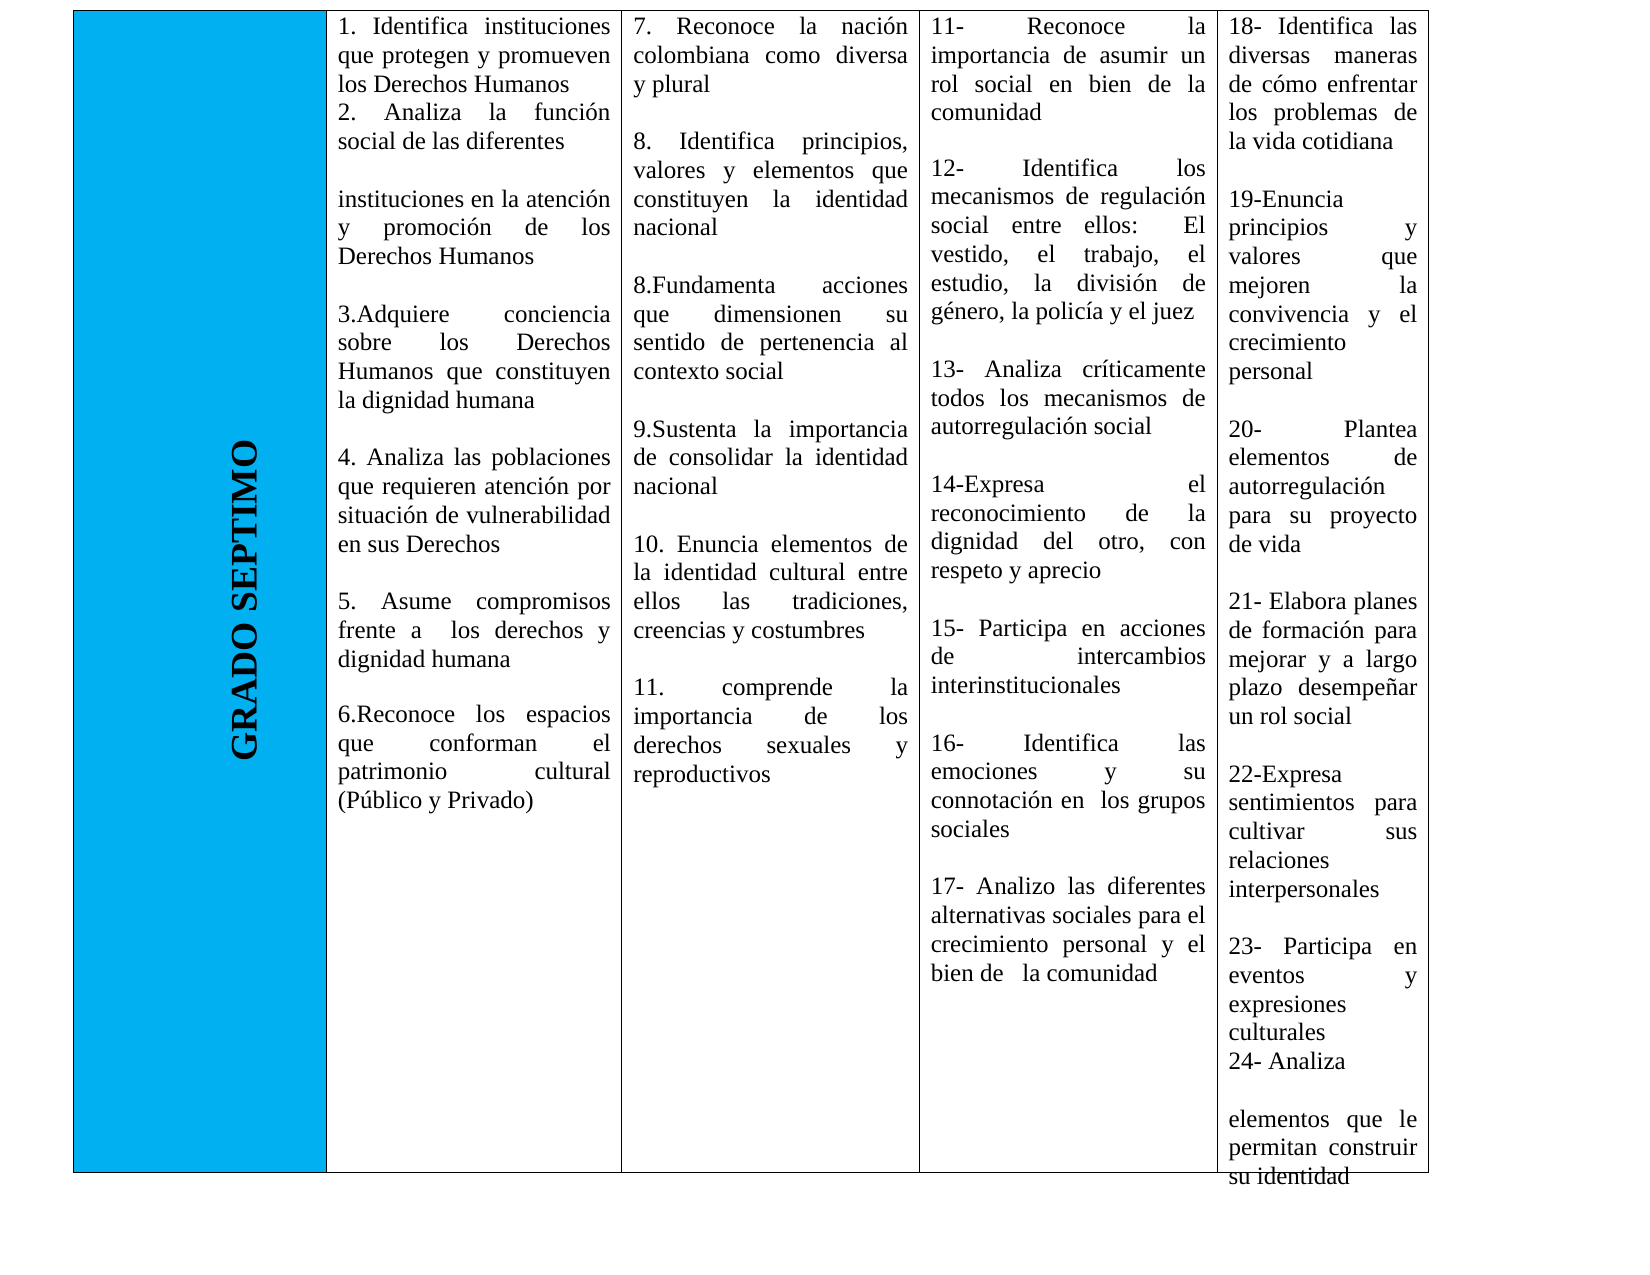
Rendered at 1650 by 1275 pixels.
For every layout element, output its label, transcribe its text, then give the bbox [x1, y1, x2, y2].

table_cell 7. Reconoce la nación colombiana como diversa y plural 8. Identifica principios, valores y elementos que constituyen la identidad nacional 8.Fundamenta acciones que dimensionen su sentido de pertenencia al contexto social 9.Sustenta la importancia de consolidar la identidad nacional 10. Enuncia elementos de la identidad cultural entre ellos las tradiciones, creencias y costumbres 11. comprende la importancia de los derechos sexuales y reproductivos [622, 11, 919, 1172]
table_cell 11- Reconoce la importancia de asumir un rol social en bien de la comunidad 12- Identifica los mecanismos de regulación social entre ellos: El vestido, el trabajo, el estudio, la división de género, la policía y el juez 13- Analiza críticamente todos los mecanismos de autorregulación social 14-Expresa el reconocimiento de la dignidad del otro, con respeto y aprecio 15- Participa en acciones de intercambios interinstitucionales 16- Identifica las emociones y su connotación en los grupos sociales 17- Analizo las diferentes alternativas sociales para el crecimiento personal y el bien de la comunidad [920, 11, 1217, 1172]
table_cell GRADO SEPTIMO [74, 11, 326, 1172]
table_cell 18- Identifica las diversas maneras de cómo enfrentar los problemas de la vida cotidiana 19-Enuncia principios y valores que mejoren la convivencia y el crecimiento personal 20- Plantea elementos de autorregulación para su proyecto de vida 21- Elabora planes de formación para mejorar y a largo plazo desempeñar un rol social 22-Expresa sentimientos para cultivar sus relaciones interpersonales 23- Participa en eventos y expresiones culturales 24- Analiza elementos que le permitan construir su identidad [1218, 11, 1428, 1172]
table_cell 1. Identifica instituciones que protegen y promueven los Derechos Humanos 2. Analiza la función social de las diferentes instituciones en la atención y promoción de los Derechos Humanos 3.Adquiere conciencia sobre los Derechos Humanos que constituyen la dignidad humana 4. Analiza las poblaciones que requieren atención por situación de vulnerabilidad en sus Derechos 5. Asume compromisos frente a los derechos y dignidad humana 6.Reconoce los espacios que conforman el patrimonio cultural (Público y Privado) [327, 11, 621, 1172]
